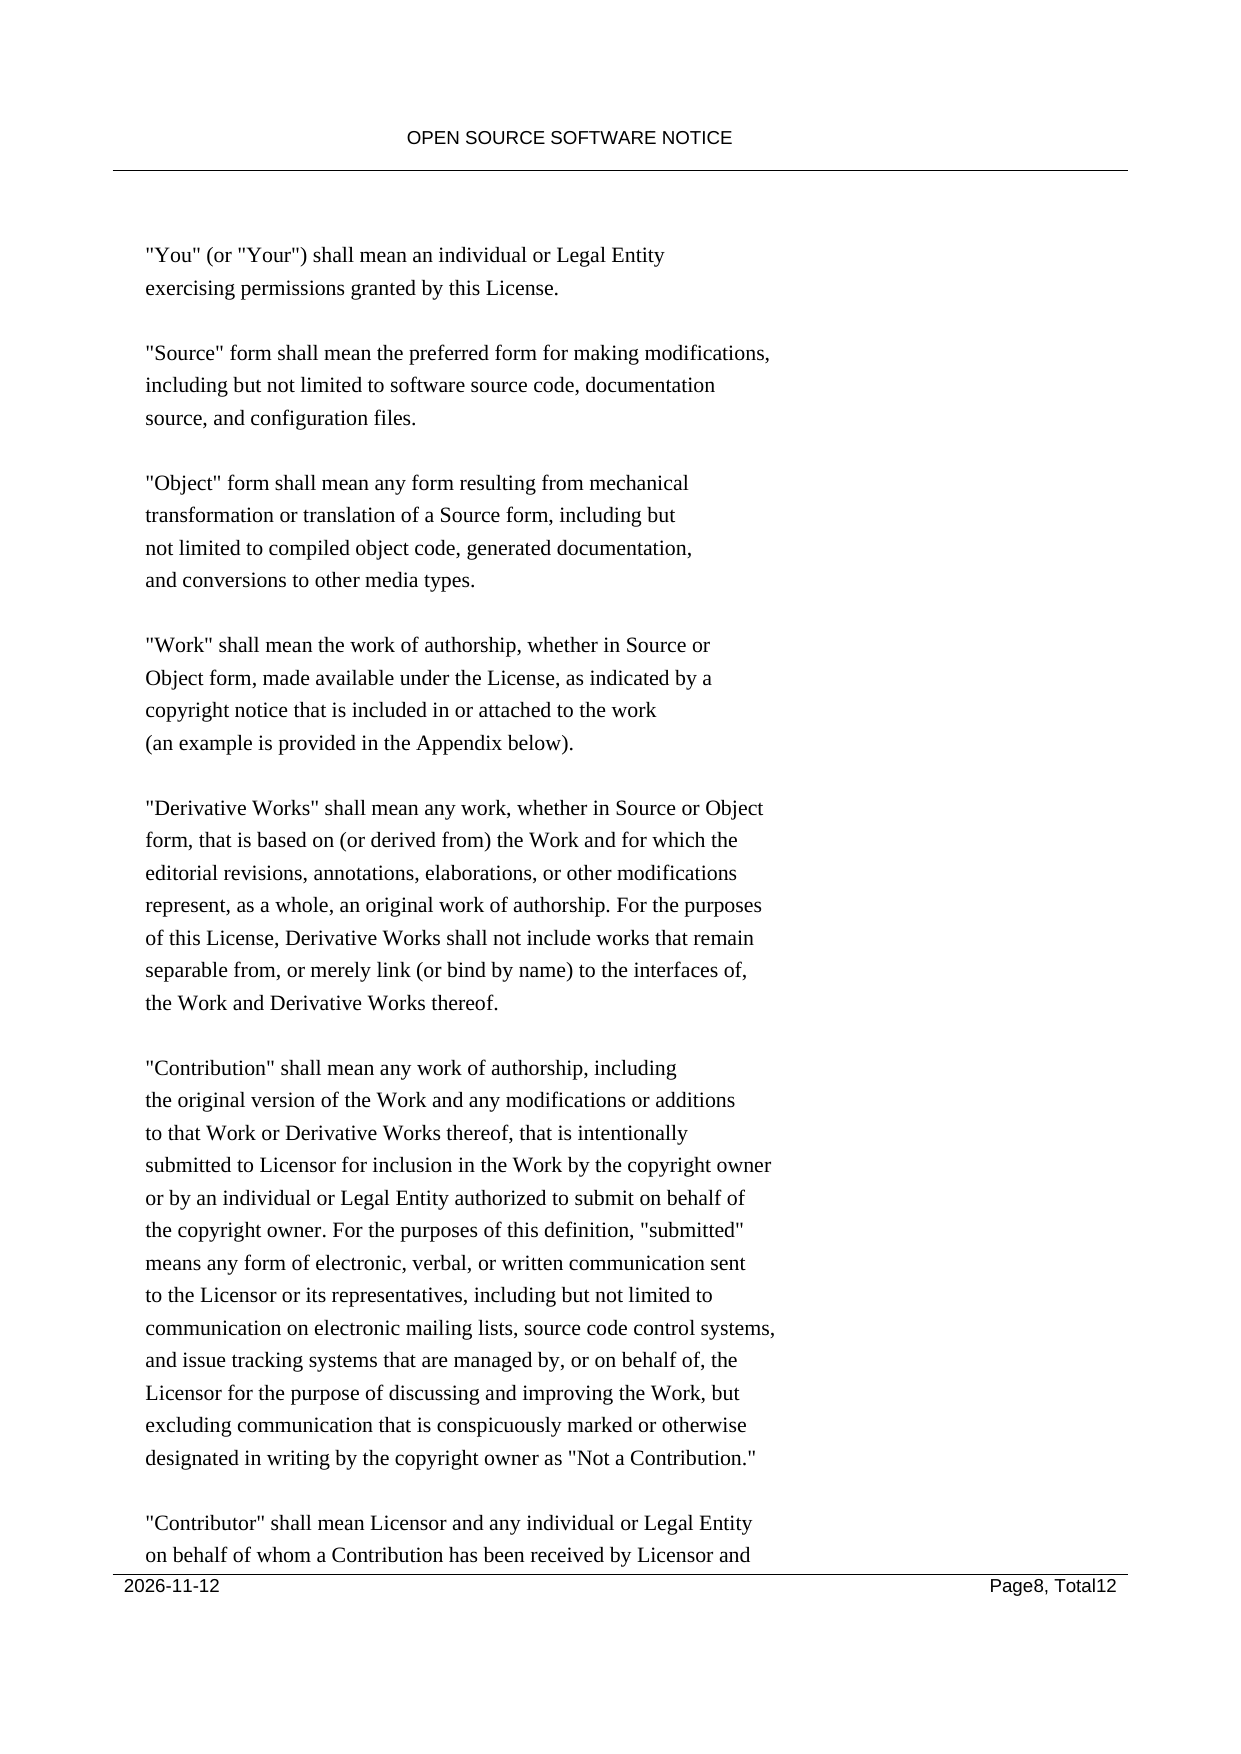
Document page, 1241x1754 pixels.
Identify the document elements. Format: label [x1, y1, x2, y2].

text [112, 206, 1128, 1571]
